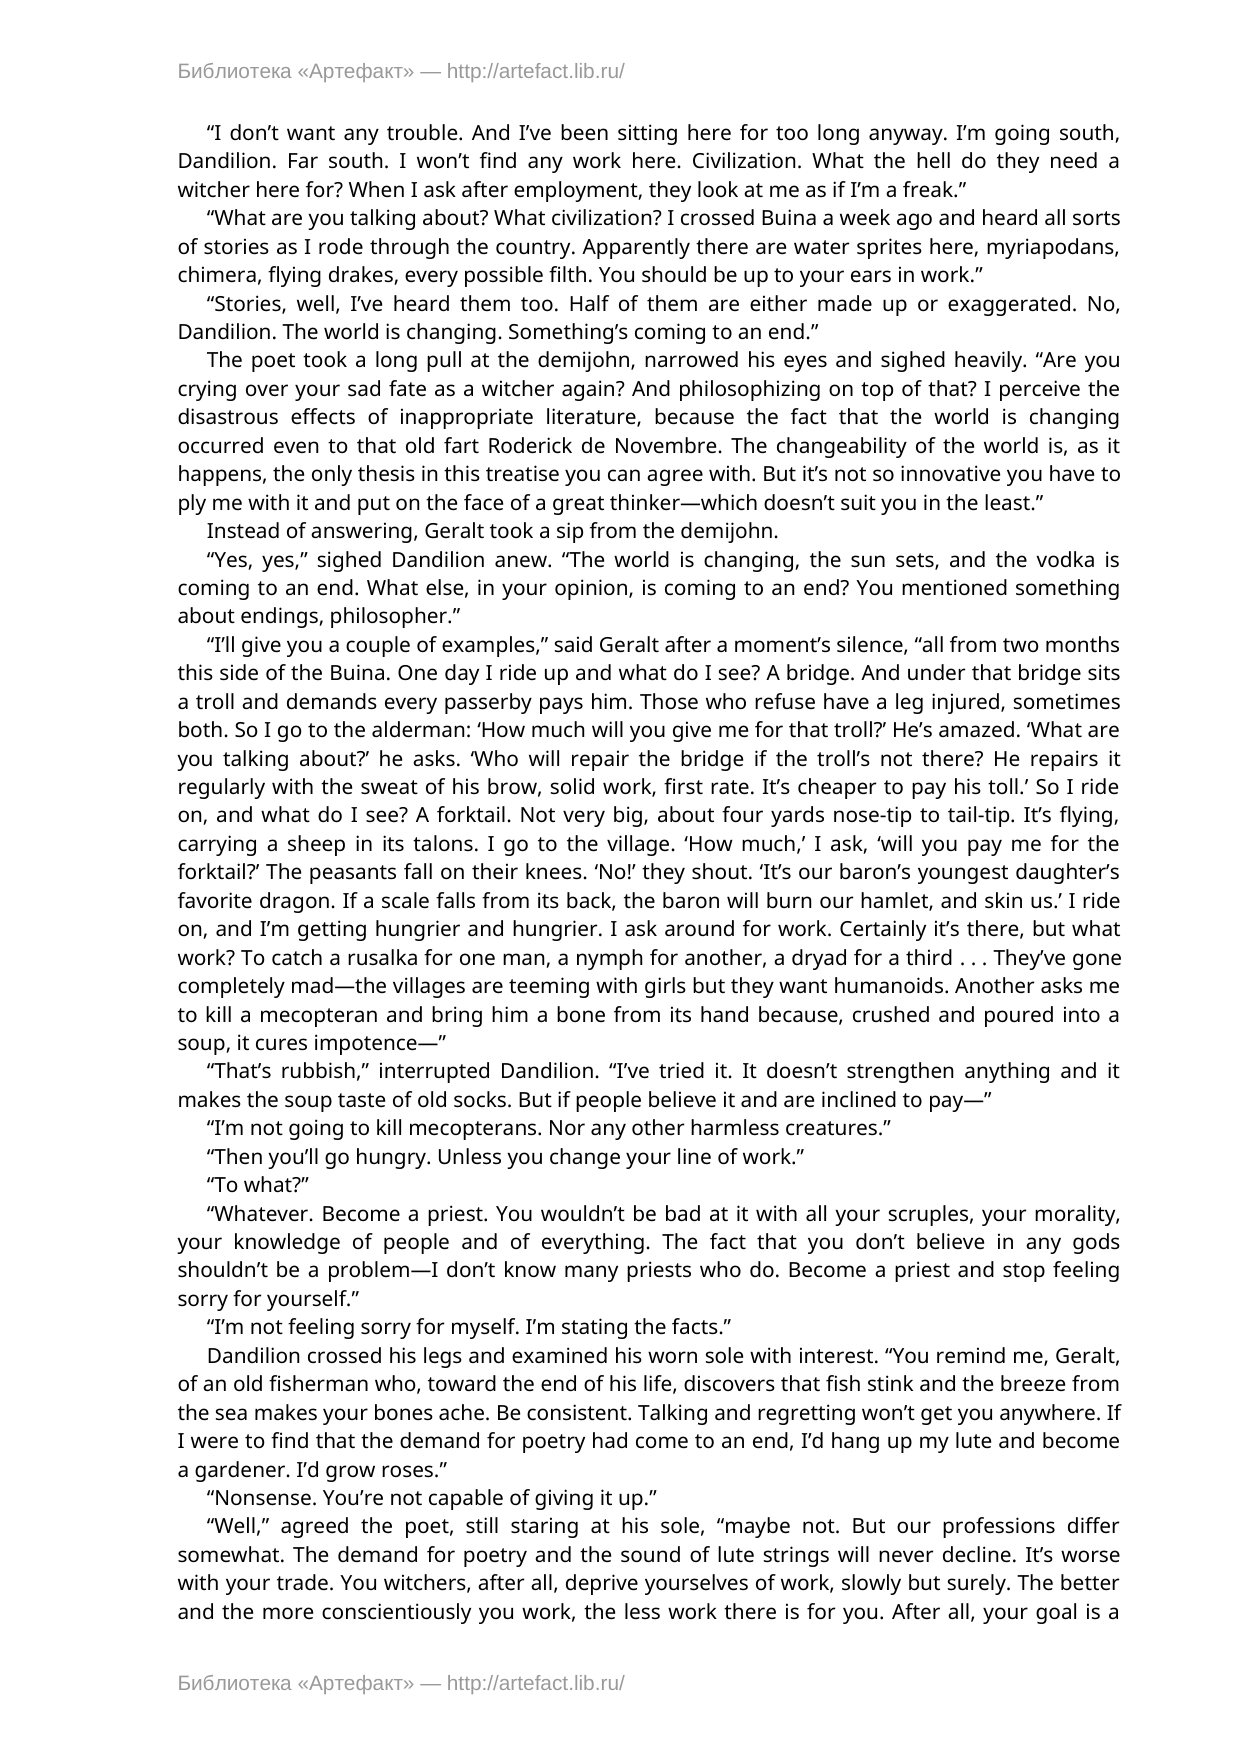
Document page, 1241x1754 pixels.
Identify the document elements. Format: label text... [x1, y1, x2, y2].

text “That’s rubbish,” interrupted Dandilion. “I’ve tried it. It doesn’t strengthen anything and it makes the soup taste of old socks. But if people believe it and are inclined to pay—” [177, 1057, 1122, 1113]
text “I’m not feeling sorry for myself. I’m stating the facts.” [177, 1312, 1122, 1341]
text “I’m not going to kill mecopterans. Nor any other harmless creatures.” [177, 1113, 1122, 1142]
text Instead of answering, Geralt took a sip from the demijohn. [177, 516, 1122, 545]
text The poet took a long pull at the demijohn, narrowed his eyes and sighed heavily. “Are you crying over your sad fate as a witcher again? And philosophizing on top of that? I perceive the disastrous effects of inappropriate literature, because the fact that the world is changing occurred even to that old fart Roderick de Novembre. The changeability of the world is, as it happens, the only thesis in this treatise you can agree with. But it’s not so innovative you have to ply me with it and put on the face of a great thinker—which doesn’t suit you in the least.” [177, 346, 1122, 516]
text “Whatever. Become a priest. You wouldn’t be bad at it with all your scruples, your morality, your knowledge of people and of everything. The fact that you don’t believe in any gods shouldn’t be a problem—I don’t know many priests who do. Become a priest and stop feeling sorry for yourself.” [177, 1199, 1122, 1312]
text “I’ll give you a couple of examples,” said Geralt after a moment’s silence, “all from two months this side of the Buina. One day I ride up and what do I see? A bridge. And under that bridge sits a troll and demands every passerby pays him. Those who refuse have a leg injured, sometimes both. So I go to the alderman: ‘How much will you give me for that troll?’ He’s amazed. ‘What are you talking about?’ he asks. ‘Who will repair the bridge if the troll’s not there? He repairs it regularly with the sweat of his brow, solid work, first rate. It’s cheaper to pay his toll.’ So I ride on, and what do I see? A forktail. Not very big, about four yards nose-tip to tail-tip. It’s flying, carrying a sheep in its talons. I go to the village. ‘How much,’ I ask, ‘will you pay me for the forktail?’ The peasants fall on their knees. ‘No!’ they shout. ‘It’s our baron’s youngest daughter’s favorite dragon. If a scale falls from its back, the baron will burn our hamlet, and skin us.’ I ride on, and I’m getting hungrier and hungrier. I ask around for work. Certainly it’s there, but what work? To catch a rusalka for one man, a nymph for another, a dryad for a third . . . They’ve gone completely mad—the villages are teeming with girls but they want humanoids. Another asks me to kill a mecopteran and bring him a bone from its hand because, crushed and poured into a soup, it cures impotence—” [177, 630, 1122, 1057]
text “I don’t want any trouble. And I’ve been sitting here for too long anyway. I’m going south, Dandilion. Far south. I won’t find any work here. Civilization. What the hell do they need a witcher here for? When I ask after employment, they look at me as if I’m a freak.” [177, 118, 1122, 203]
text “Yes, yes,” sighed Dandilion anew. “The world is changing, the sun sets, and the vodka is coming to an end. What else, in your opinion, is coming to an end? You mentioned something about endings, philosopher.” [177, 545, 1122, 630]
text “What are you talking about? What civilization? I crossed Buina a week ago and heard all sorts of stories as I rode through the country. Apparently there are water sprites here, myriapodans, chimera, flying drakes, every possible filth. You should be up to your ears in work.” [177, 203, 1122, 289]
text “Then you’ll go hungry. Unless you change your line of work.” [177, 1142, 1122, 1170]
text “To what?” [177, 1170, 1122, 1199]
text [177, 1512, 1122, 1625]
text “Stories, well, I’ve heard them too. Half of them are either made up or exaggerated. No, Dandilion. The world is changing. Something’s coming to an end.” [177, 289, 1122, 346]
text Dandilion crossed his legs and examined his worn sole with interest. “You remind me, Geralt, of an old fisherman who, toward the end of his life, discovers that fish stink and the breeze from the sea makes your bones ache. Be consistent. Talking and regretting won’t get you anywhere. If I were to find that the demand for poetry had come to an end, I’d hang up my lute and become a gardener. I’d grow roses.” [177, 1341, 1122, 1483]
text “Nonsense. You’re not capable of giving it up.” [177, 1483, 1122, 1512]
